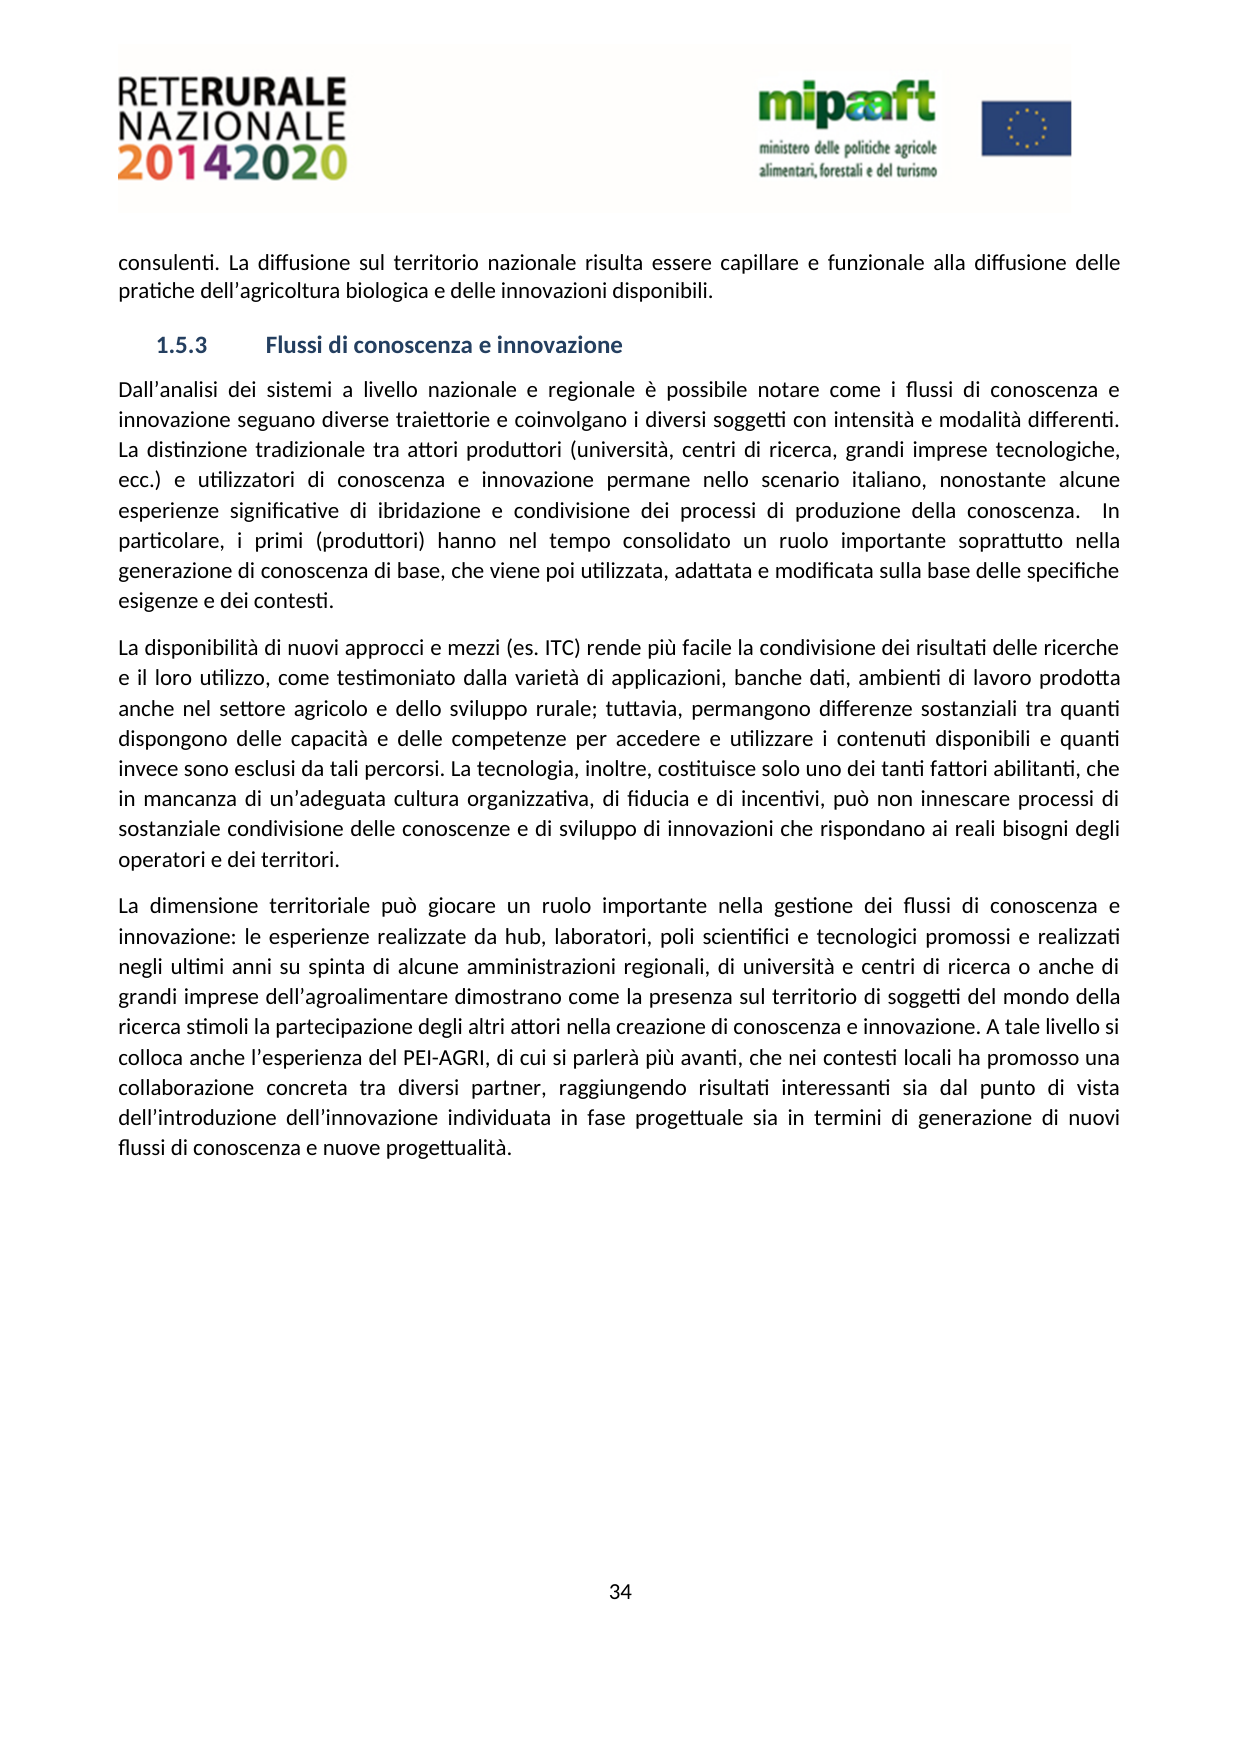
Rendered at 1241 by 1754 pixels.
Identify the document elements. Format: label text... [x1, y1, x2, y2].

picture [118, 44, 1072, 213]
text La dimensione territoriale può giocare un ruolo importante nella gestione dei flussi di conoscenza e innovazione: le esperienze realizzate da hub, laboratori, poli scientifici e tecnologici promossi e realizzati negli ultimi anni su spinta di alcune amministrazioni regionali, di università e centri di ricerca o anche di grandi imprese dell’agroalimentare dimostrano come la presenza sul territorio di soggetti del mondo della ricerca stimoli la partecipazione degli altri attori nella creazione di conoscenza e innovazione. A tale livello si colloca anche l’esperienza del PEI-AGRI, di cui si parlerà più avanti, che nei contesti locali ha promosso una collaborazione concreta tra diversi partner, raggiungendo risultati interessanti sia dal punto di vista dell’introduzione dell’innovazione individuata in fase progettuale sia in termini di generazione di nuovi flussi di conoscenza e nuove progettualità. [118, 892, 1122, 1161]
subtitle Flussi di conoscenza e innovazione [156, 329, 1122, 360]
text La disponibilità di nuovi approcci e mezzi (es. ITC) rende più facile la condivisione dei risultati delle ricerche e il loro utilizzo, come testimoniato dalla varietà di applicazioni, banche dati, ambienti di lavoro prodotta anche nel settore agricolo e dello sviluppo rurale; tuttavia, permangono differenze sostanziali tra quanti dispongono delle capacità e delle competenze per accedere e utilizzare i contenuti disponibili e quanti invece sono esclusi da tali percorsi. La tecnologia, inoltre, costituisce solo uno dei tanti fattori abilitanti, che in mancanza di un’adeguata cultura organizzativa, di fiducia e di incentivi, può non innescare processi di sostanziale condivisione delle conoscenze e di sviluppo di innovazioni che rispondano ai reali bisogni degli operatori e dei territori. [118, 633, 1122, 873]
text Dall’analisi dei sistemi a livello nazionale e regionale è possibile notare come i flussi di conoscenza e innovazione seguano diverse traiettorie e coinvolgano i diversi soggetti con intensità e modalità differenti. La distinzione tradizionale tra attori produttori (università, centri di ricerca, grandi imprese tecnologiche, ecc.) e utilizzatori di conoscenza e innovazione permane nello scenario italiano, nonostante alcune esperienze significative di ibridazione e condivisione dei processi di produzione della conoscenza. In particolare, i primi (produttori) hanno nel tempo consolidato un ruolo importante soprattutto nella generazione di conoscenza di base, che viene poi utilizzata, adattata e modificata sulla base delle specifiche esigenze e dei contesti. [118, 375, 1122, 614]
